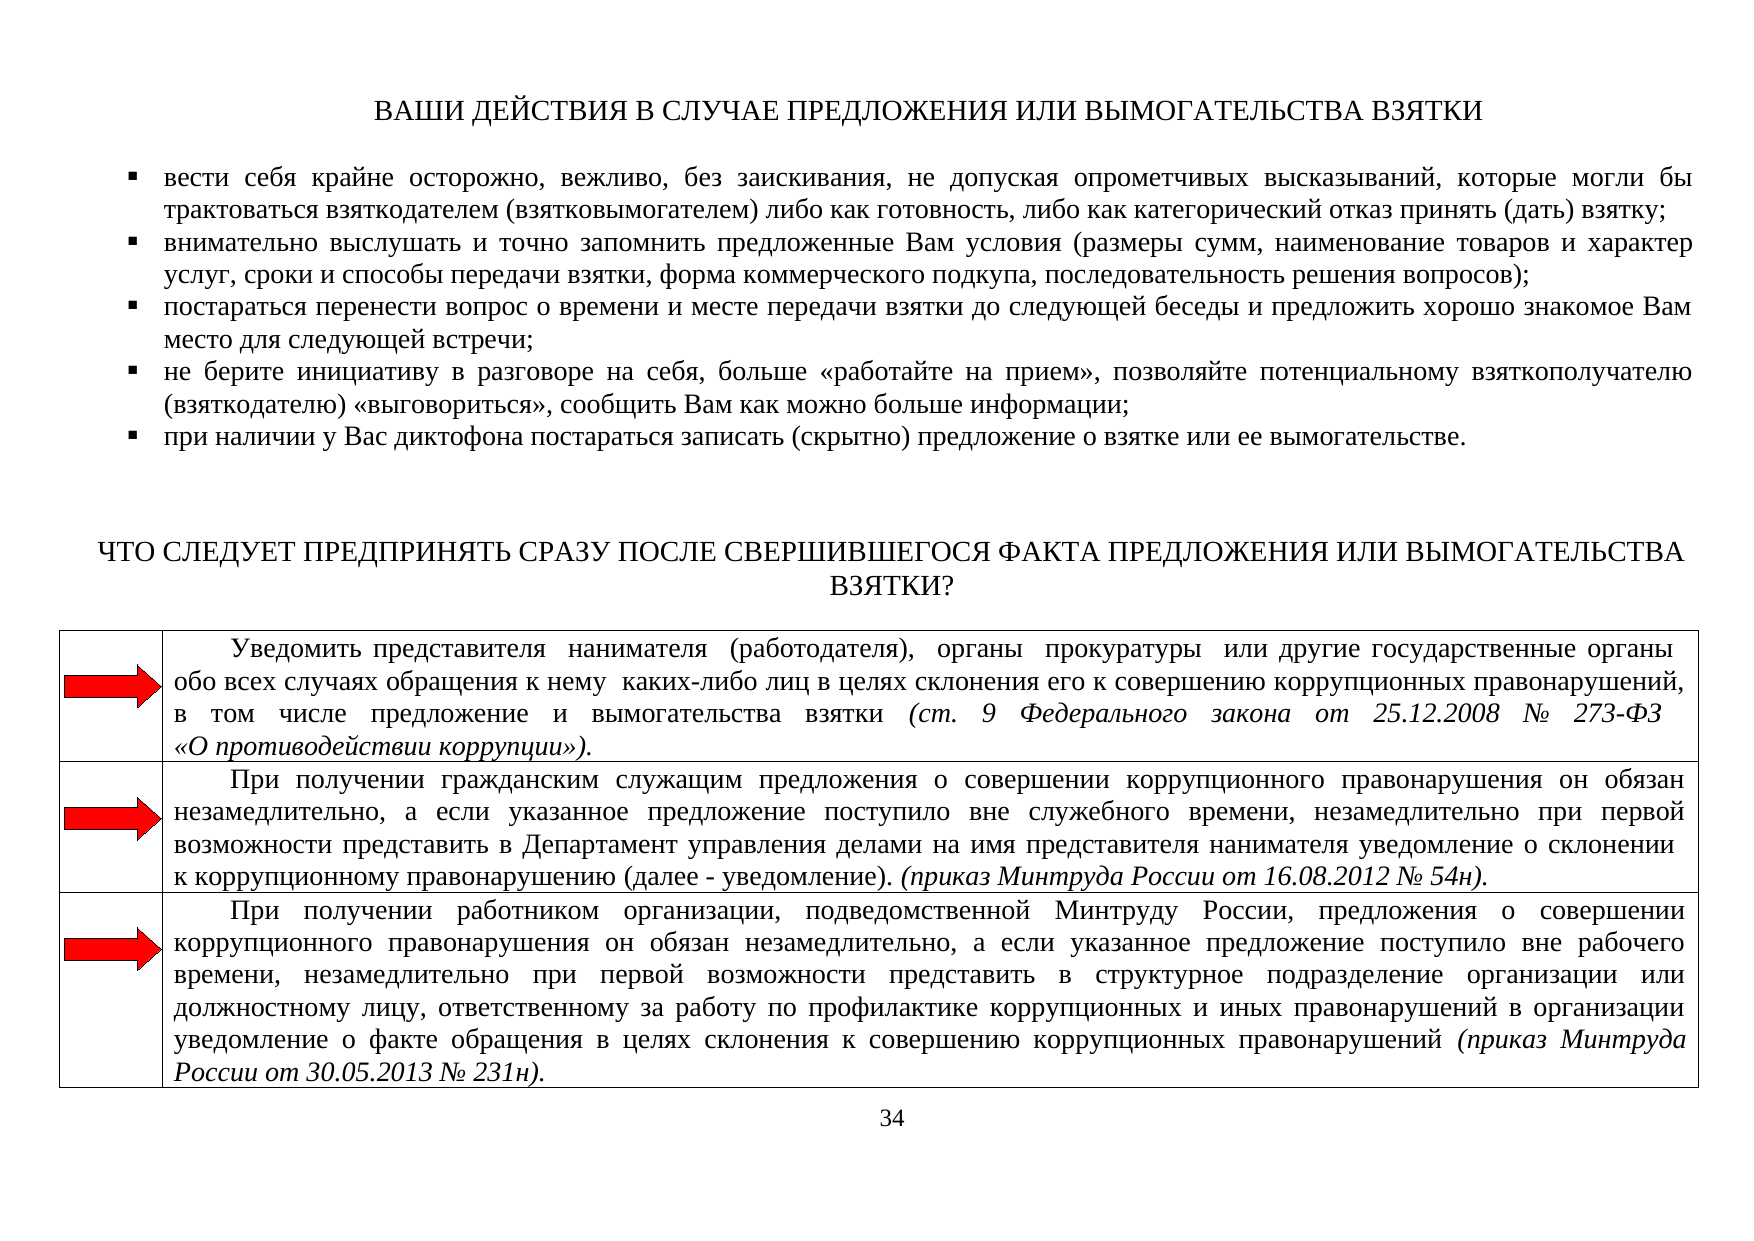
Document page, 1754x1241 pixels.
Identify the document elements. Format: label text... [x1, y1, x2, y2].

list при наличии у Вас диктофона постараться записать (скрытно) предложение о взятке или ее вымогательстве. [126, 419, 1695, 452]
table_header Уведомить представителя нанимателя (работодателя), органы прокуратуры или другие государственные органы обо всех случаях обращения к нему каких-либо лиц в целях склонения его к совершению коррупционных правонарушений, в том числе предложение и вымогательства взятки (ст. 9 Федерального закона от 25.12.2008 № 273-ФЗ «О противодействии коррупции»). [163, 631, 1698, 761]
list не берите инициативу в разговоре на себя, больше «работайте на прием», позволяйте потенциальному взяткополучателю (взяткодателю) «выговориться», сообщить Вам как можно больше информации; [126, 354, 1695, 419]
table_cell [60, 762, 162, 892]
table_cell При получении работником организации, подведомственной Минтруду России, предложения о совершении коррупционного правонарушения он обязан незамедлительно, а если указанное предложение поступило вне рабочего времени, незамедлительно при первой возможности представить в структурное подразделение организации или должностному лицу, ответственному за работу по профилактике коррупционных и иных правонарушений в организации уведомление о факте обращения в целях склонения к совершению коррупционных правонарушений (приказ Минтруда России от 30.05.2013 № 231н). [163, 893, 1698, 1087]
text ЧТО СЛЕДУЕТ ПРЕДПРИНЯТЬ СРАЗУ ПОСЛЕ СВЕРШИВШЕГОСЯ ФАКТА ПРЕДЛОЖЕНИЯ ИЛИ ВЫМОГАТЕЛЬСТВА ВЗЯТКИ? [89, 534, 1695, 601]
text ВАШИ ДЕЙСТВИЯ В СЛУЧАЕ ПРЕДЛОЖЕНИЯ ИЛИ ВЫМОГАТЕЛЬСТВА ВЗЯТКИ [89, 93, 1695, 126]
list постараться перенести вопрос о времени и месте передачи взятки до следующей беседы и предложить хорошо знакомое Вам место для следующей встречи; [126, 289, 1695, 354]
table_cell [60, 893, 162, 1087]
list внимательно выслушать и точно запомнить предложенные Вам условия (размеры сумм, наименование товаров и характер услуг, сроки и способы передачи взятки, форма коммерческого подкупа, последовательность решения вопросов); [126, 224, 1695, 289]
table_cell При получении гражданским служащим предложения о совершении коррупционного правонарушения он обязан незамедлительно, а если указанное предложение поступило вне служебного времени, незамедлительно при первой возможности представить в Департамент управления делами на имя представителя нанимателя уведомление о склонении к коррупционному правонарушению (далее - уведомление). (приказ Минтруда России от 16.08.2012 № 54н). [163, 762, 1698, 892]
list вести себя крайне осторожно, вежливо, без заискивания, не допуская опрометчивых высказываний, которые могли бы трактоваться взяткодателем (взятковымогателем) либо как готовность, либо как категорический отказ принять (дать) взятку; [126, 160, 1695, 224]
table_header [60, 631, 162, 761]
